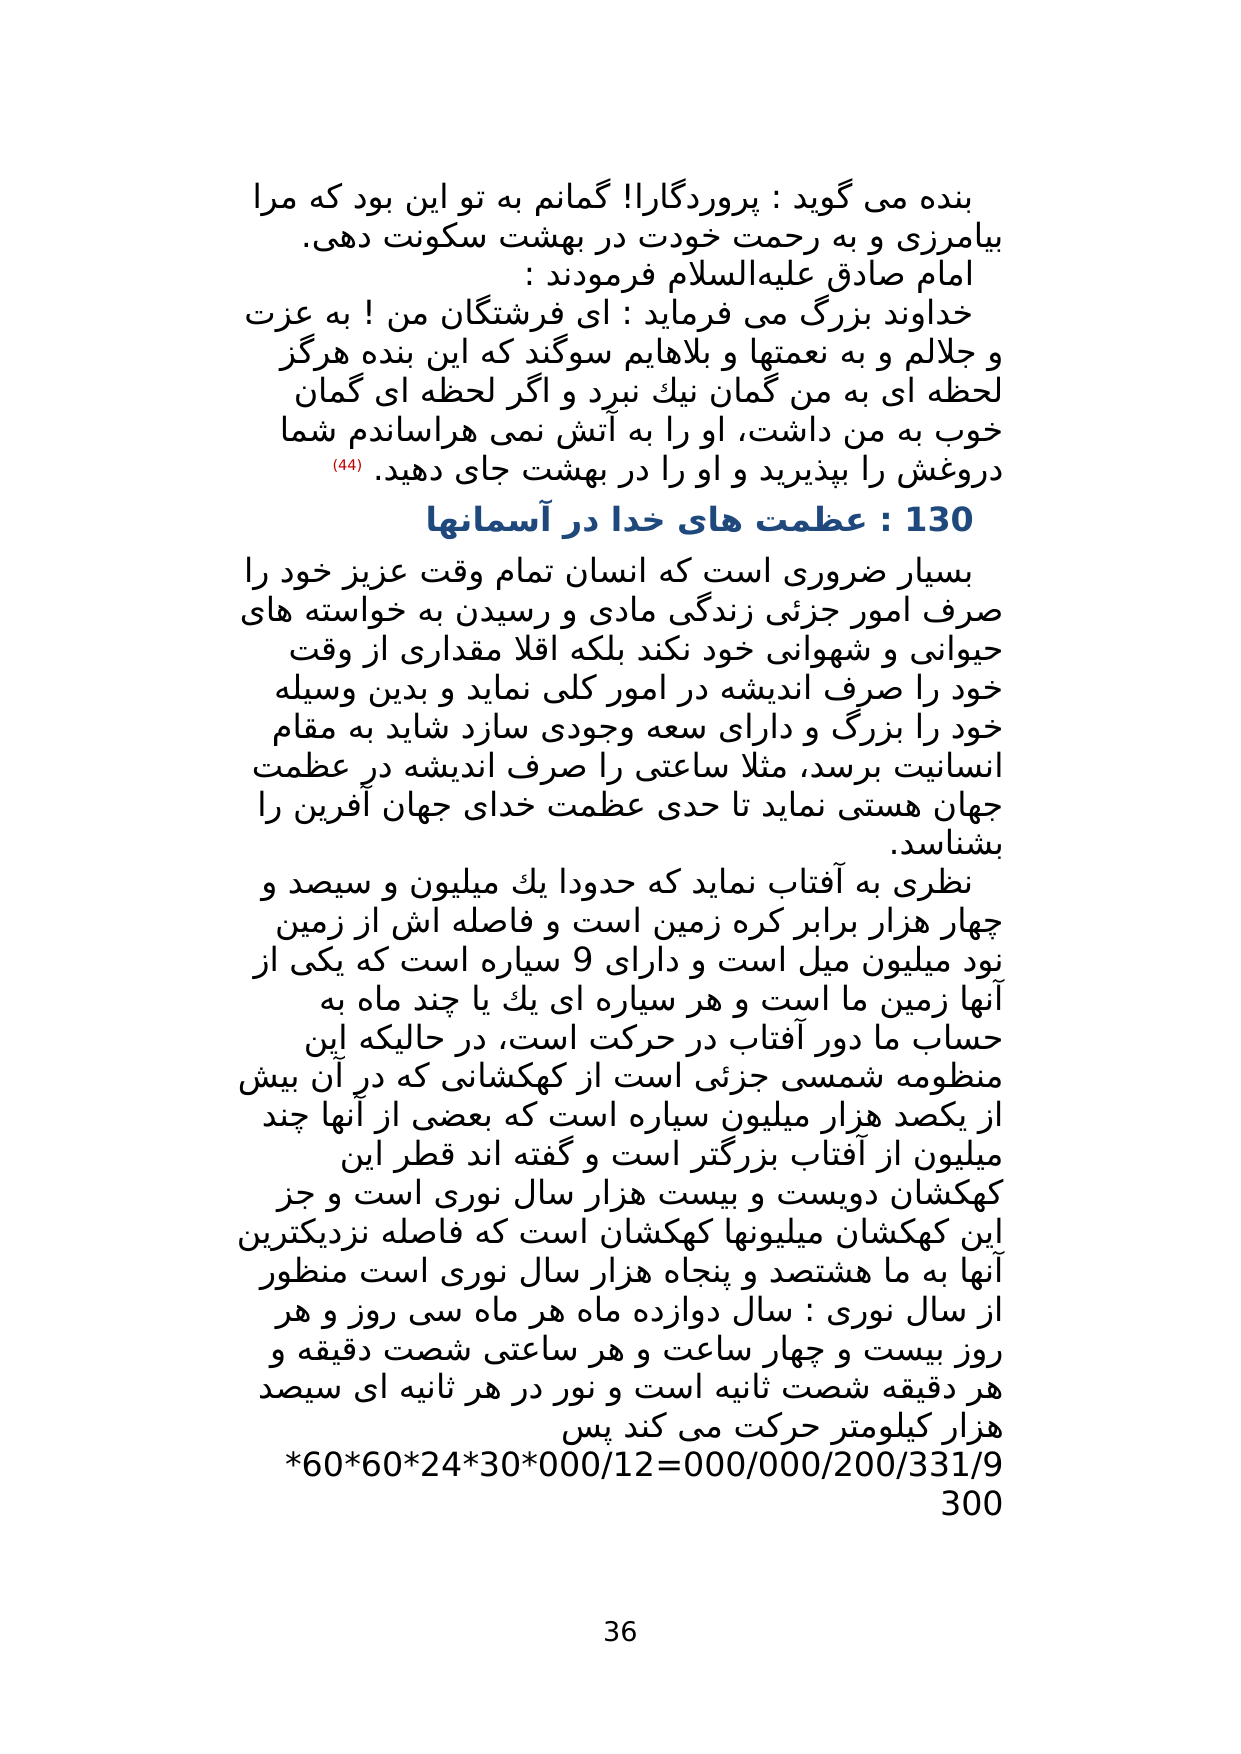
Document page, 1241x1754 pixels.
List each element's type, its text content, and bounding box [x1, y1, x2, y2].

text بنده مى گويد : پروردگارا! گمانم به تو اين بود كه مرا بيامرزى و به رحمت خودت در بهشت سكونت دهى. [236, 177, 1004, 255]
text امام صادق عليه‌السلام فرمودند : [236, 255, 1004, 294]
text نظرى به آفتاب نمايد كه حدودا يك ميليون و سيصد و چهار هزار برابر كره زمين است و فاصله اش از زمين نود ميليون ميل است و داراى 9 سياره است كه يكى از آنها زمين ما است و هر سياره اى يك يا چند ماه به حساب ما دور آفتاب در حركت است، در حاليكه اين منظومه شمسى جزئى است از كهكشانى كه در آن بيش از يكصد هزار ميليون سياره است كه بعضى از آنها چند ميليون از آفتاب بزرگتر است و گفته اند قطر اين كهكشان دويست و بيست هزار سال نورى است و جز اين كهكشان ميليونها كهكشان است كه فاصله نزديكترين آنها به ما هشتصد و پنجاه هزار سال نورى است منظور از سال نورى : سال دوازده ماه هر ماه سى روز و هر روز بيست و چهار ساعت و هر ساعتى شصت دقيقه و هر دقيقه شصت ثانيه است و نور در هر ثانيه اى سيصد هزار كيلومتر حركت مى كند پس ‍ 000/000/200/331/9=000/12*30*24*60*60*300 [236, 863, 1004, 1523]
text بسيار ضرورى است كه انسان تمام وقت عزيز خود را صرف امور جزئى زندگى مادى و رسيدن به خواسته هاى حيوانى و شهوانى خود نكند بلكه اقلا مقدارى از وقت خود را صرف انديشه در امور كلى نمايد و بدين وسيله خود را بزرگ و داراى سعه وجودى سازد شايد به مقام انسانيت برسد، مثلا ساعتى را صرف انديشه در عظمت جهان هستى نمايد تا حدى عظمت خداى جهان آفرين را بشناسد. [236, 552, 1004, 863]
subtitle 130 : عظمت هاى خدا در آسمانها [236, 501, 1004, 539]
text خداوند بزرگ مى فرمايد : اى فرشتگان من ! به عزت و جلالم و به نعمتها و بلاهايم سوگند كه اين بنده هرگز لحظه اى به من گمان نيك نبرد و اگر لحظه اى گمان خوب به من داشت، او را به آتش نمى هراساندم شما دروغش را بپذيريد و او را در بهشت جاى دهيد. (44) [236, 294, 1004, 488]
